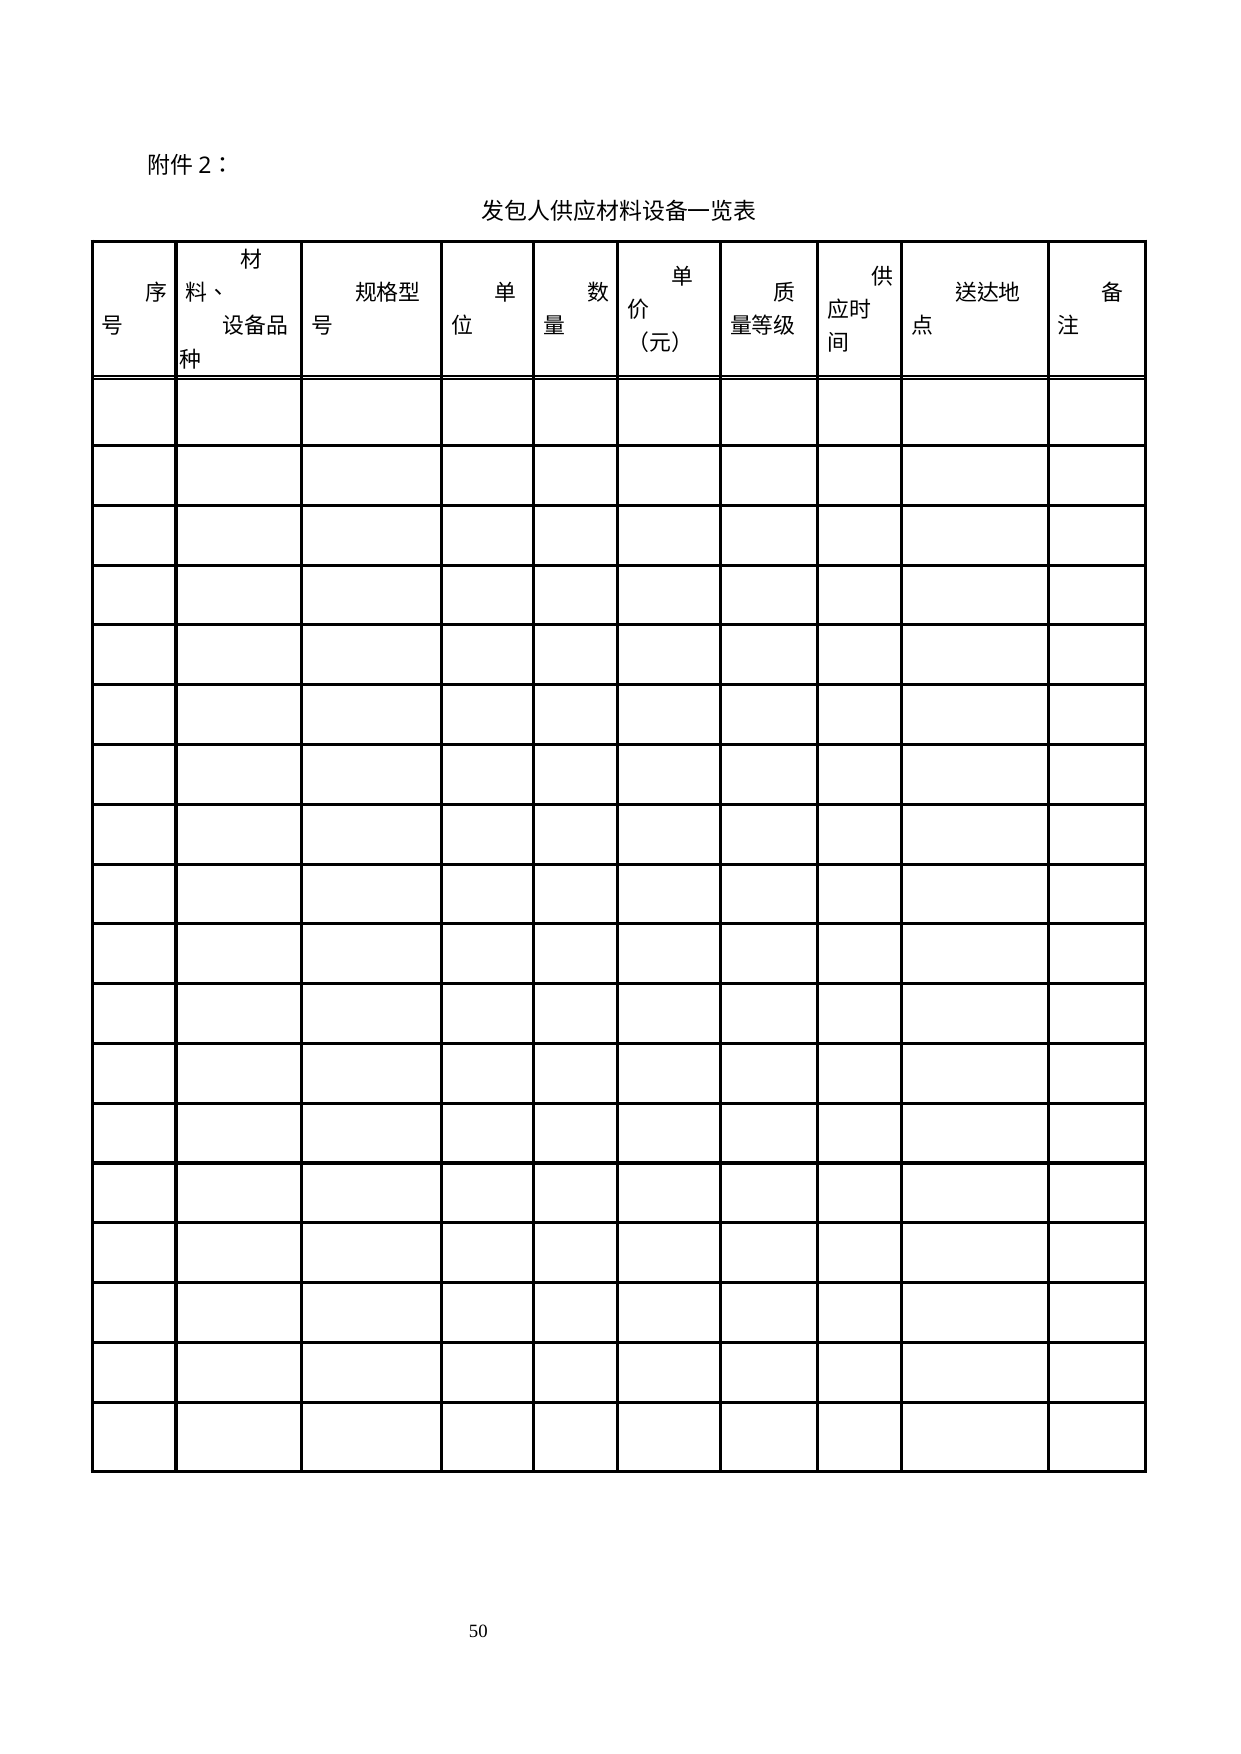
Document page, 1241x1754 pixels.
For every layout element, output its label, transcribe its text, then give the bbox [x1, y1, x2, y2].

table_cell [535, 1344, 616, 1401]
table_cell [722, 925, 816, 982]
table_cell [619, 985, 719, 1042]
table_cell [722, 1105, 816, 1161]
table_cell [619, 866, 719, 922]
table_cell [903, 507, 1047, 563]
table_cell [303, 1045, 440, 1102]
table_cell [94, 866, 174, 922]
table_cell [1050, 806, 1144, 862]
table_cell [903, 1224, 1047, 1281]
table_cell [303, 447, 440, 504]
table_cell [443, 1165, 532, 1221]
table_cell [819, 507, 900, 563]
table_cell [94, 1045, 174, 1102]
table_cell [1050, 1224, 1144, 1281]
table_cell [722, 626, 816, 683]
table_cell [303, 380, 440, 444]
table_cell [903, 1344, 1047, 1401]
text 附件2： [148, 148, 1090, 181]
table_cell [903, 567, 1047, 623]
table_cell [535, 866, 616, 922]
table_cell [722, 1284, 816, 1341]
table_cell [178, 746, 300, 803]
table_cell [1050, 686, 1144, 743]
table_cell [443, 686, 532, 743]
table_cell [443, 806, 532, 862]
table_cell [1050, 1344, 1144, 1401]
table_header 质量等级 [722, 243, 816, 375]
table_cell [443, 746, 532, 803]
table_cell [903, 925, 1047, 982]
table_cell [443, 925, 532, 982]
table_cell [619, 1344, 719, 1401]
table_cell [819, 1045, 900, 1102]
table_cell [619, 746, 719, 803]
table_cell [1050, 1284, 1144, 1341]
table_cell [94, 985, 174, 1042]
table_cell [619, 380, 719, 444]
table_cell [722, 507, 816, 563]
table_cell [819, 1105, 900, 1161]
table_cell [819, 567, 900, 623]
table_cell [722, 380, 816, 444]
table_cell [178, 985, 300, 1042]
table_cell [178, 806, 300, 862]
table_cell [303, 567, 440, 623]
table_cell [619, 567, 719, 623]
table_cell [619, 1224, 719, 1281]
table_cell [1050, 746, 1144, 803]
table_cell [178, 686, 300, 743]
table_cell [1050, 1045, 1144, 1102]
table_cell [94, 1344, 174, 1401]
table_cell [535, 1284, 616, 1341]
table_cell [903, 985, 1047, 1042]
table_cell [443, 447, 532, 504]
table_cell [535, 686, 616, 743]
table_cell [722, 1404, 816, 1469]
table_cell [722, 806, 816, 862]
table_cell [1050, 1105, 1144, 1161]
table_cell [819, 447, 900, 504]
table_cell [1050, 1165, 1144, 1221]
table_cell [178, 380, 300, 444]
table_cell [903, 1284, 1047, 1341]
table_cell [303, 985, 440, 1042]
table_cell [619, 507, 719, 563]
table_cell [619, 1404, 719, 1469]
table_cell [94, 1224, 174, 1281]
table_cell [178, 1224, 300, 1281]
table_cell [1050, 507, 1144, 563]
table_cell [178, 507, 300, 563]
table_cell [535, 567, 616, 623]
table_cell [443, 1344, 532, 1401]
table_cell [903, 1404, 1047, 1469]
table_cell [535, 806, 616, 862]
table_cell [303, 925, 440, 982]
table_cell [94, 447, 174, 504]
table_cell [819, 686, 900, 743]
table_cell [819, 1165, 900, 1221]
table_cell [535, 1224, 616, 1281]
table_header 备注 [1050, 243, 1144, 375]
table_cell [443, 626, 532, 683]
table_cell [303, 686, 440, 743]
table_cell [722, 746, 816, 803]
table_cell [443, 866, 532, 922]
table_cell [94, 806, 174, 862]
table_cell [1050, 380, 1144, 444]
table_cell [178, 1284, 300, 1341]
table_cell [619, 1045, 719, 1102]
table_cell [94, 1404, 174, 1469]
table_cell [619, 1165, 719, 1221]
table_cell [1050, 1404, 1144, 1469]
table_cell [1050, 985, 1144, 1042]
table_cell [178, 1165, 300, 1221]
table_cell [722, 1344, 816, 1401]
table_cell [903, 746, 1047, 803]
table_cell [178, 567, 300, 623]
table_cell [1050, 866, 1144, 922]
table_header 数量 [535, 243, 616, 375]
table_cell [819, 1284, 900, 1341]
table_cell [722, 985, 816, 1042]
table_cell [94, 925, 174, 982]
table_cell [535, 1404, 616, 1469]
table_cell [178, 925, 300, 982]
table_cell [903, 447, 1047, 504]
table_cell [722, 1165, 816, 1221]
table_cell [1050, 567, 1144, 623]
table_cell [619, 806, 719, 862]
table_header 序号 [94, 243, 174, 375]
table_cell [619, 447, 719, 504]
table_cell [535, 447, 616, 504]
table_cell [535, 380, 616, 444]
table_cell [819, 985, 900, 1042]
table_cell [443, 1105, 532, 1161]
table_cell [722, 866, 816, 922]
table_cell [535, 746, 616, 803]
table_cell [535, 1165, 616, 1221]
table_cell [819, 806, 900, 862]
table_cell [819, 925, 900, 982]
table_header 单位 [443, 243, 532, 375]
table_cell [178, 626, 300, 683]
table_cell [94, 686, 174, 743]
table_cell [94, 626, 174, 683]
table_cell [722, 1224, 816, 1281]
table_header 送达地点 [903, 243, 1047, 375]
table_cell [303, 626, 440, 683]
table_cell [819, 626, 900, 683]
table_cell [903, 626, 1047, 683]
table_cell [619, 626, 719, 683]
table_cell [535, 1105, 616, 1161]
table_cell [819, 1404, 900, 1469]
table_cell [94, 1165, 174, 1221]
table_cell [178, 1105, 300, 1161]
table_cell [94, 567, 174, 623]
table_cell [178, 447, 300, 504]
table_cell [303, 1404, 440, 1469]
table_cell [303, 1284, 440, 1341]
table_cell [535, 507, 616, 563]
table_cell [303, 1344, 440, 1401]
table_header 规格型号 [303, 243, 440, 375]
table_cell [819, 1224, 900, 1281]
table_cell [303, 1165, 440, 1221]
table_cell [535, 925, 616, 982]
table_cell [819, 380, 900, 444]
table_cell [443, 1284, 532, 1341]
table_cell [94, 1105, 174, 1161]
table_cell [619, 1105, 719, 1161]
table_cell [94, 507, 174, 563]
table_cell [903, 1045, 1047, 1102]
table_cell [443, 1224, 532, 1281]
table_cell [535, 1045, 616, 1102]
table_cell [303, 1105, 440, 1161]
table_cell [178, 1404, 300, 1469]
text 发包人供应材料设备一览表 [148, 194, 1090, 227]
table_cell [903, 1165, 1047, 1221]
table_cell [535, 985, 616, 1042]
table_cell [903, 686, 1047, 743]
table_cell [443, 1404, 532, 1469]
table_cell [619, 686, 719, 743]
table_cell [443, 985, 532, 1042]
table_cell [178, 1344, 300, 1401]
table_cell [722, 567, 816, 623]
table_cell [619, 1284, 719, 1341]
table_cell [94, 746, 174, 803]
table_cell [819, 1344, 900, 1401]
table_cell [443, 1045, 532, 1102]
table_cell [1050, 925, 1144, 982]
table_cell [303, 746, 440, 803]
table_header 供应时间 [819, 243, 900, 375]
table_cell [443, 380, 532, 444]
table_cell [903, 1105, 1047, 1161]
table_cell [1050, 447, 1144, 504]
table_cell [903, 380, 1047, 444]
table_cell [619, 925, 719, 982]
table_cell [94, 380, 174, 444]
table_cell [303, 866, 440, 922]
table_cell [819, 866, 900, 922]
table_cell [535, 626, 616, 683]
table_cell [94, 1284, 174, 1341]
table_cell [722, 447, 816, 504]
table_cell [1050, 626, 1144, 683]
table_cell [819, 746, 900, 803]
table_cell [722, 686, 816, 743]
table_cell [903, 806, 1047, 862]
table_cell [443, 507, 532, 563]
table_header 单价（元） [619, 243, 719, 375]
table_cell [303, 507, 440, 563]
table_cell [178, 866, 300, 922]
table_cell [903, 866, 1047, 922]
table_cell [303, 806, 440, 862]
table_header 材料、 设备品种 [178, 243, 300, 375]
table_cell [443, 567, 532, 623]
table_cell [303, 1224, 440, 1281]
table_cell [722, 1045, 816, 1102]
table_cell [178, 1045, 300, 1102]
